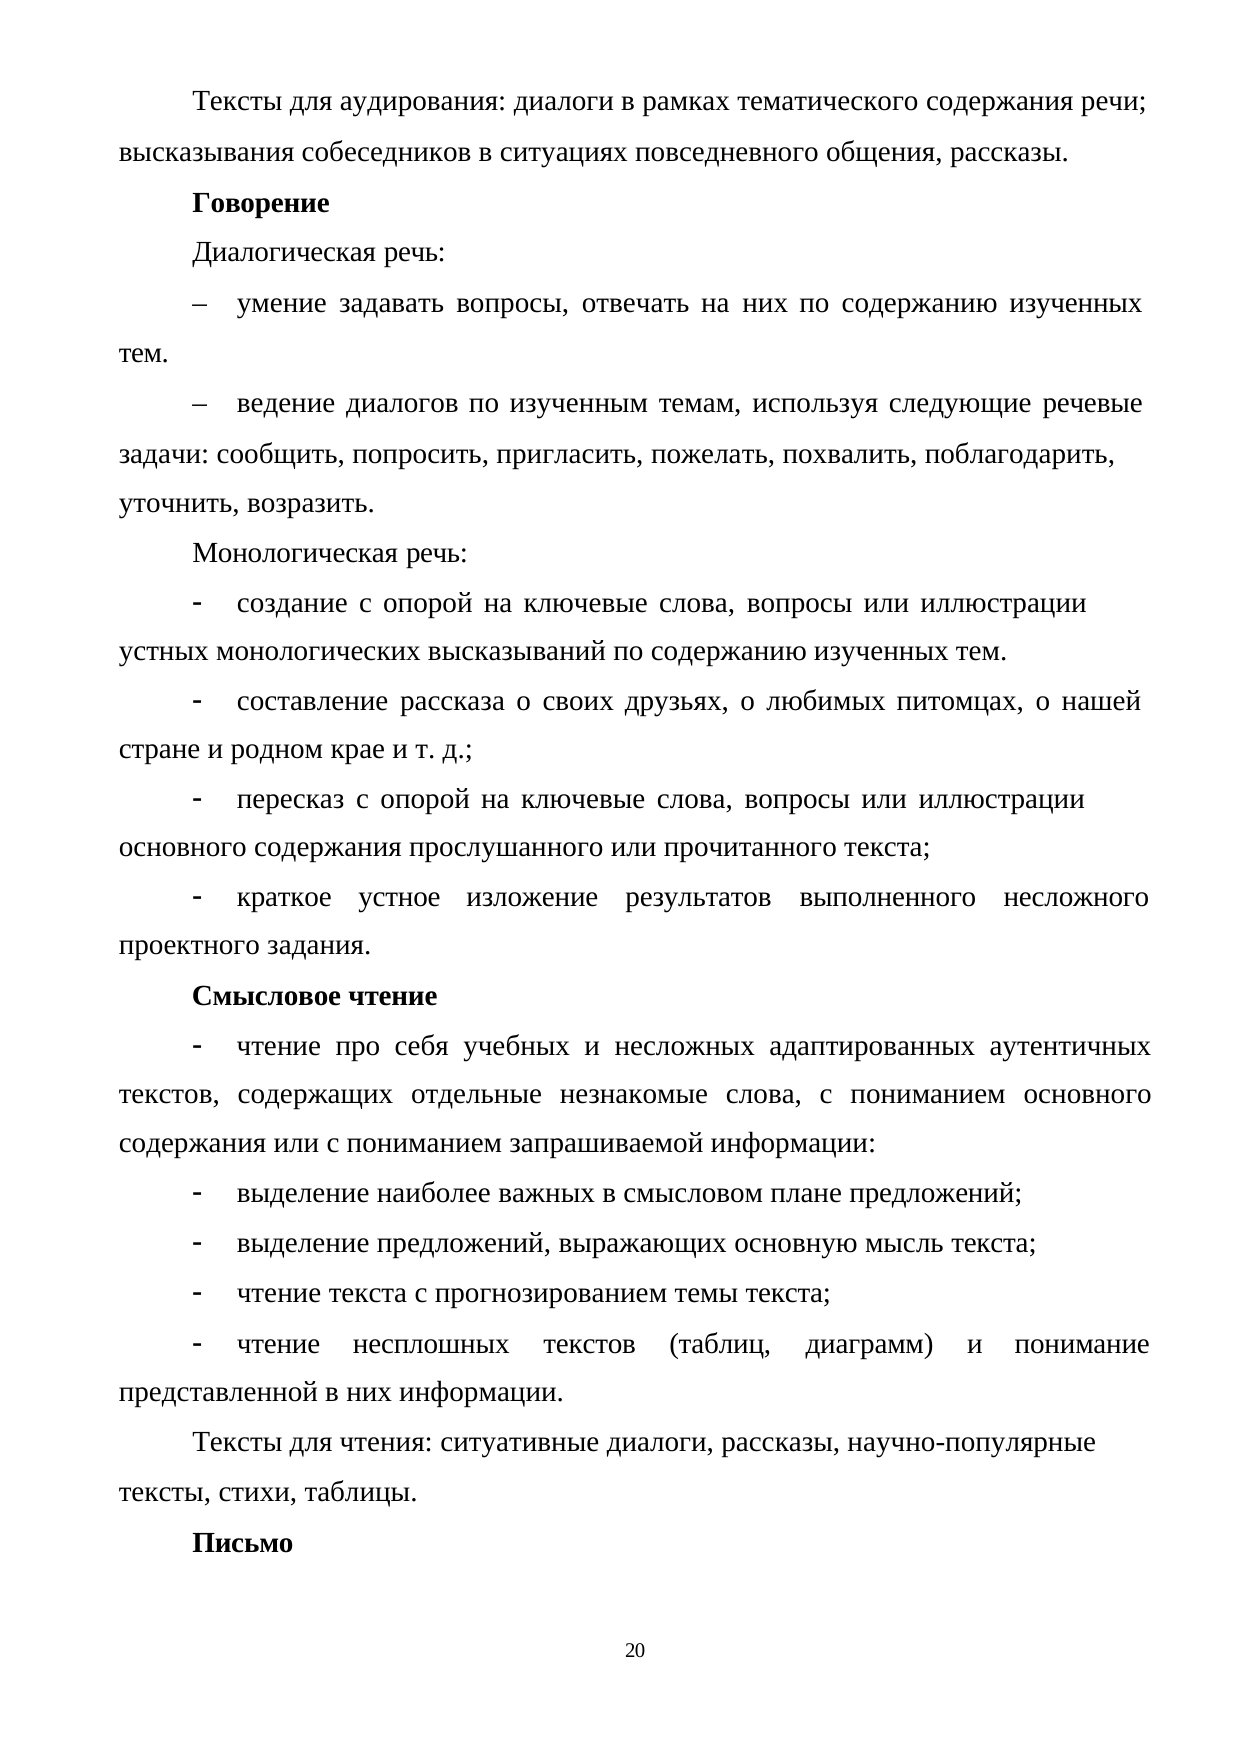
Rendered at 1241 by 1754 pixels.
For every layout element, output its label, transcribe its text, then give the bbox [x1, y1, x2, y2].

list ведение диалогов по изученным темам, используя следующие речевые [192, 385, 1186, 419]
text Тексты для аудирования: диалоги в рамках тематического содержания речи; высказывания собеседников в ситуациях повседневного общения, рассказы. [118, 83, 1186, 167]
list создание с опорой на ключевые слова, вопросы или иллюстрации устных монологических высказываний по содержанию изученных тем. [118, 585, 1091, 667]
subtitle Письмо [192, 1525, 1186, 1559]
subtitle Смысловое чтение [192, 978, 1186, 1012]
text Тексты для чтения: ситуативные диалоги, рассказы, научно-популярные тексты, стихи, таблицы. [118, 1424, 1164, 1507]
text Монологическая речь: [192, 535, 1186, 569]
list чтение про себя учебных и несложных адаптированных аутентичных текстов, содержащих отдельные незнакомые слова, с пониманием основного содержания или с пониманием запрашиваемой информации: [118, 1028, 1152, 1159]
text Диалогическая речь: [192, 234, 1186, 268]
text тем. [118, 335, 1186, 368]
list составление рассказа о своих друзьях, о любимых питомцах, о нашей стране и родном крае и т. д.; [118, 683, 1149, 765]
list чтение несплошных текстов (таблиц, диаграмм) и понимание представленной в них информации. [118, 1326, 1151, 1407]
subtitle Говорение [192, 185, 1186, 218]
list чтение текста с прогнозированием темы текста; [192, 1275, 1186, 1309]
list пересказ с опорой на ключевые слова, вопросы или иллюстрации основного содержания прослушанного или прочитанного текста; [118, 781, 1091, 863]
list краткое устное изложение результатов выполненного несложного проектного задания. [118, 879, 1150, 961]
list умение задавать вопросы, отвечать на них по содержанию изученных [192, 285, 1186, 318]
list выделение предложений, выражающих основную мысль текста; [192, 1226, 1186, 1259]
list выделение наиболее важных в смысловом плане предложений; [192, 1175, 1186, 1209]
text задачи: сообщить, попросить, пригласить, пожелать, похвалить, поблагодарить, уточнить, возразить. [118, 436, 1186, 519]
